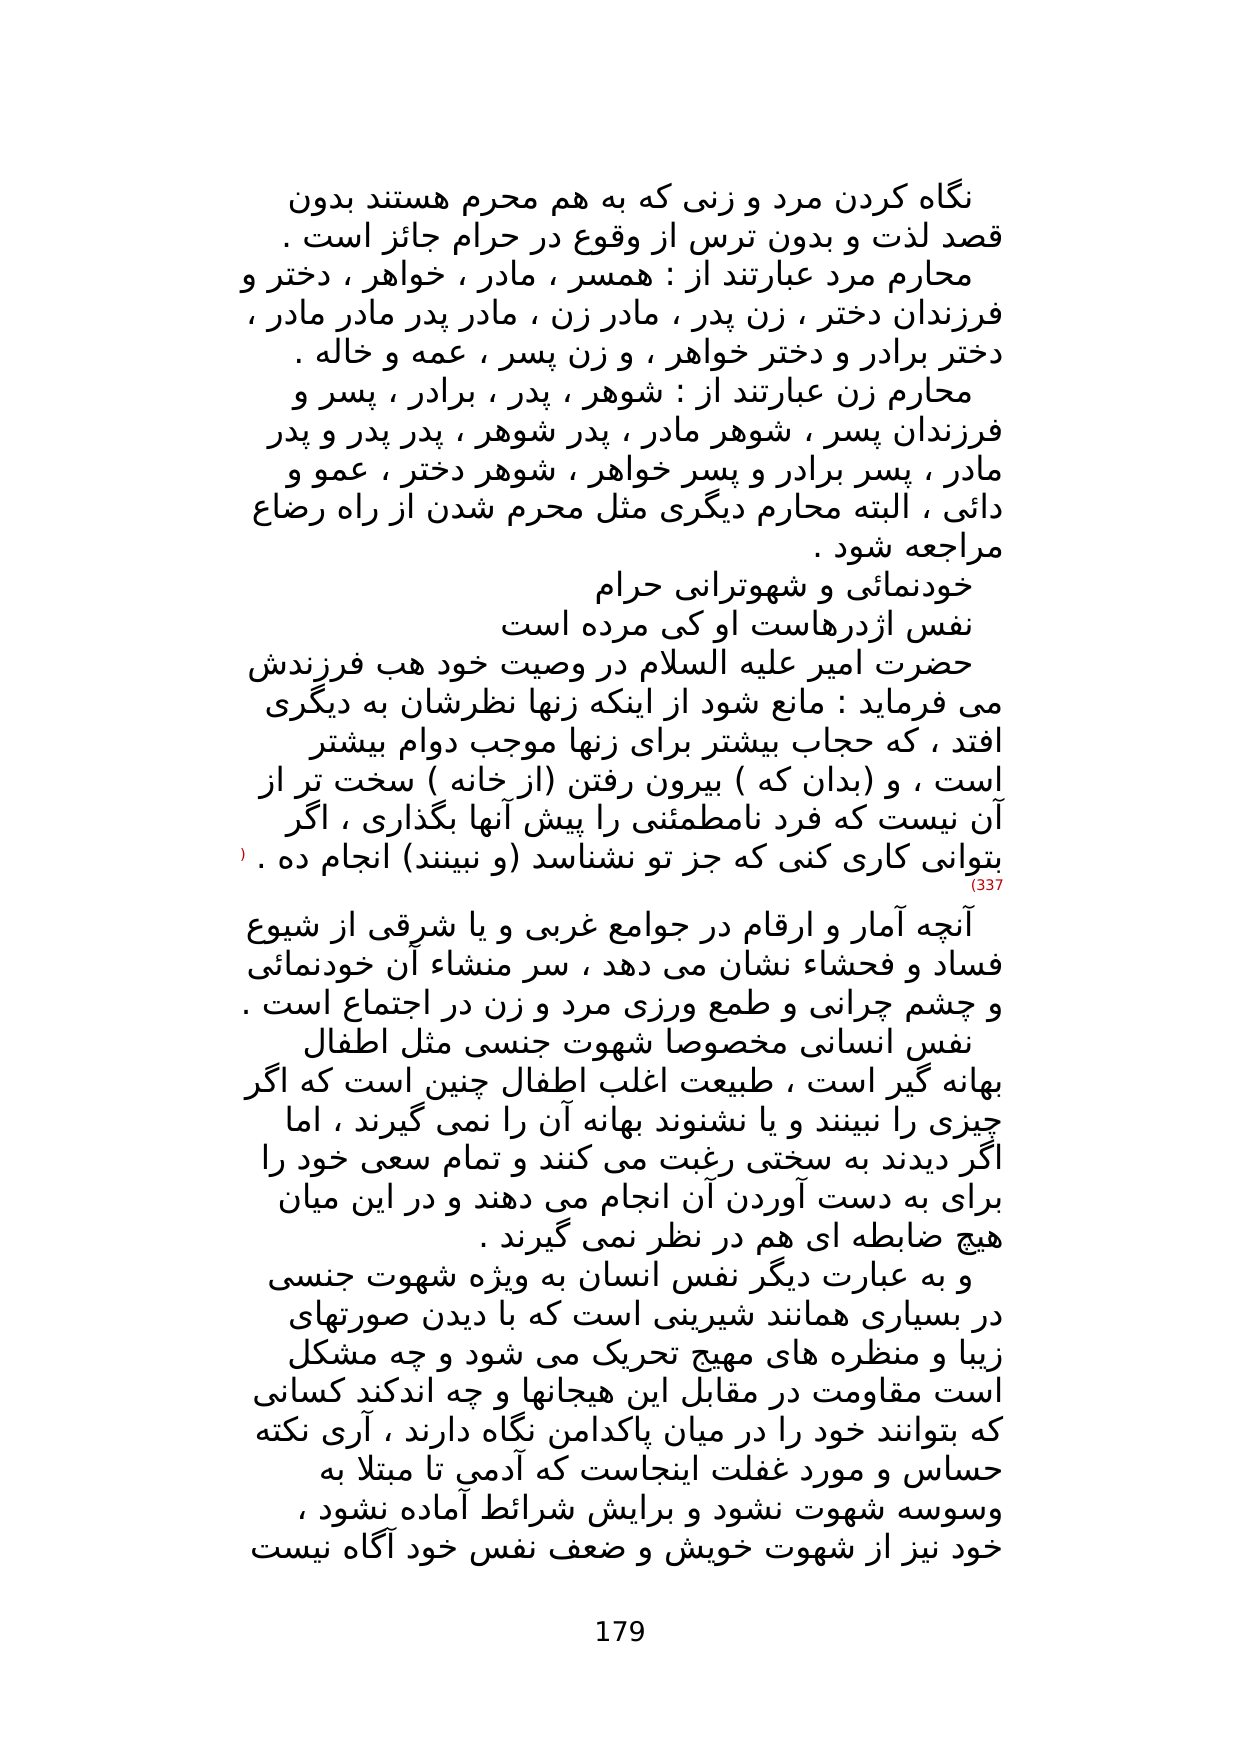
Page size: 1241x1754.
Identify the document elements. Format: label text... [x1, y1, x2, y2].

text حضرت امیر علیه السلام در وصیت خود هب فرزندش می فرماید : مانع شود از اینکه زنها نظرشان به دیگری افتد ، که حجاب بیشتر برای زنها موجب دوام بیشتر است ، و (بدان که ) بیرون رفتن (از خانه ) سخت تر از آن نیست که فرد نامطمئنی را پیش آنها بگذاری ، اگر بتوانی کاری کنی که جز تو نشناسد (و نبینند) انجام ده . (337) [236, 643, 1004, 906]
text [236, 1255, 1004, 1566]
text نگاه کردن مرد و زنی که به هم محرم هستند بدون قصد لذت و بدون ترس از وقوع در حرام جائز است . [236, 177, 1004, 255]
text محارم مرد عبارتند از : همسر ، مادر ، خواهر ، دختر و فرزندان دختر ، زن پدر ، مادر زن ، مادر پدر مادر مادر ، دختر برادر و دختر خواهر ، و زن پسر ، عمه و خاله . [236, 255, 1004, 371]
text نفس انسانی مخصوصا شهوت جنسی مثل اطفال بهانه گیر است ، طبیعت اغلب اطفال چنین است که اگر چیزی را نبینند و یا نشنوند بهانه آن را نمی گیرند ، اما اگر دیدند به سختی رغبت می کنند و تمام سعی خود را برای به دست آوردن آن انجام می دهند و در این میان هیچ ضابطه ای هم در نظر نمی گیرند . [236, 1022, 1004, 1255]
text آنچه آمار و ارقام در جوامع غربی و یا شرقی از شیوع فساد و فحشاء نشان می دهد ، سر منشاء آن خودنمائی و چشم چرانی و طمع ورزی مرد و زن در اجتماع است . [236, 906, 1004, 1022]
text نفس اژدرهاست او کی مرده است [236, 604, 1004, 643]
text محارم زن عبارتند از : شوهر ، پدر ، برادر ، پسر و فرزندان پسر ، شوهر مادر ، پدر شوهر ، پدر پدر و پدر مادر ، پسر برادر و پسر خواهر ، شوهر دختر ، عمو و دائی ، البته محارم دیگری مثل محرم شدن از راه رضاع مراجعه شود . [236, 371, 1004, 566]
text خودنمائی و شهوترانی حرام [236, 566, 1004, 604]
